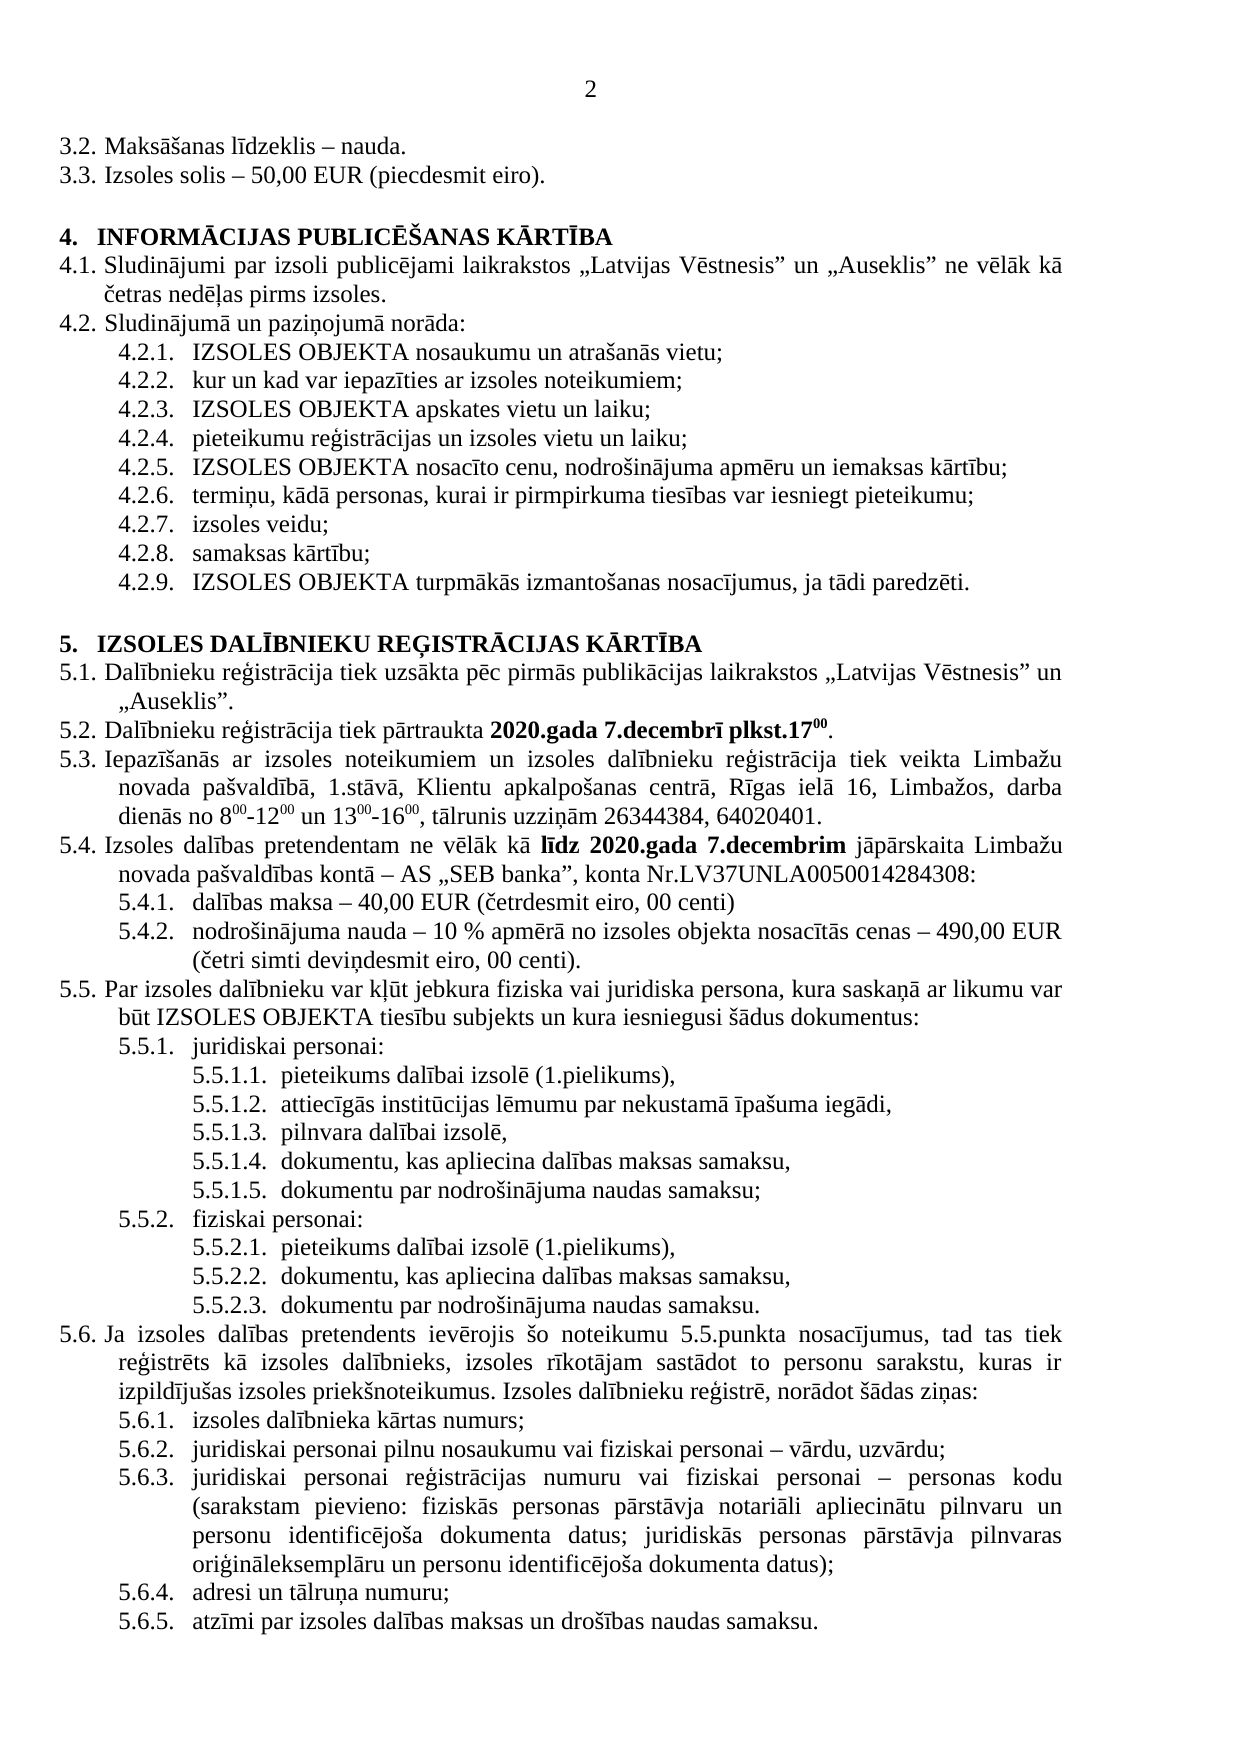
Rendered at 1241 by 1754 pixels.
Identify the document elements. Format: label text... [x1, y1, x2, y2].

list pieteikumu reģistrācijas un izsoles vietu un laiku; [118, 423, 1063, 452]
list izsoLES OBJEKTA apskates vietu un laiku; [118, 394, 1063, 423]
list dokumentu par nodrošinājuma naudas samaksu. [192, 1290, 1063, 1319]
list Izsoles dalības pretendentam ne vēlāk kā līdz 2020.gada 7.decembrim jāpārskaita Limbažu novada pašvaldības kontā – AS „SEB banka”, konta Nr.LV37UNLA0050014284308: [59, 830, 1063, 887]
list juridiskai personai: [118, 1031, 1063, 1060]
list IZSOLES DALĪBNIEKU REĢISTRĀCIJAS KĀRTĪBA [59, 629, 1063, 657]
list adresi un tālruņa numuru; [118, 1577, 1063, 1606]
list izsoles veidu; [118, 509, 1063, 538]
list Par izsoles dalībnieku var kļūt jebkura fiziska vai juridiska persona, kura saskaņā ar likumu var būt IZSOLES OBJEKTA tiesību subjekts un kura iesniegusi šādus dokumentus: [59, 974, 1063, 1031]
list Izsoles solis – 50,00 EUR (piecdesmit eiro). [59, 160, 1063, 189]
list juridiskai personai reģistrācijas numuru vai fiziskai personai – personas kodu (sarakstam pievieno: fiziskās personas pārstāvja notariāli apliecinātu pilnvaru un personu identificējoša dokumenta datus; juridiskās personas pārstāvja pilnvaras oriģināleksemplāru un personu identificējoša dokumenta datus); [118, 1462, 1063, 1577]
list termiņu, kādā personas, kurai ir pirmpirkuma tiesības var iesniegt pieteikumu; [118, 481, 1063, 509]
list pieteikums dalībai izsolē (1.pielikums), [192, 1232, 1063, 1261]
list IZSOLES OBJEKTA nosaukumu un atrašanās vietu; [118, 337, 1063, 366]
list dokumentu, kas apliecina dalības maksas samaksu, [192, 1261, 1063, 1290]
list Iepazīšanās ar izsoles noteikumiem un izsoles dalībnieku reģistrācija tiek veikta Limbažu novada pašvaldībā, 1.stāvā, Klientu apkalpošanas centrā, Rīgas ielā 16, Limbažos, darba dienās no 800-1200 un 1300-1600, tālrunis uzziņām 26344384, 64020401. [59, 744, 1063, 830]
list Dalībnieku reģistrācija tiek pārtraukta 2020.gada 7.decembrī plkst.1700. [59, 715, 1063, 744]
list dokumentu par nodrošinājuma naudas samaksu; [192, 1175, 1063, 1204]
list nodrošinājuma nauda – 10 % apmērā no izsoles objekta nosacītās cenas – 490,00 EUR (četri simti deviņdesmit eiro, 00 centi). [118, 916, 1063, 974]
list izsolES objekta turpmākās izmantošanas nosacījumus, ja tādi paredzēti. [118, 567, 1063, 596]
list atzīmi par izsoles dalības maksas un drošības naudas samaksu. [118, 1606, 1063, 1635]
list juridiskai personai pilnu nosaukumu vai fiziskai personai – vārdu, uzvārdu; [118, 1434, 1063, 1462]
list Maksāšanas līdzeklis – nauda. [59, 131, 1063, 160]
list dokumentu, kas apliecina dalības maksas samaksu, [192, 1146, 1063, 1175]
list attiecīgās institūcijas lēmumu par nekustamā īpašuma iegādi, [192, 1089, 1063, 1117]
list fiziskai personai: [118, 1204, 1063, 1232]
list INFORMĀCIJAS PUBLICĒŠANAS KĀRTĪBA [59, 222, 1063, 251]
list pieteikums dalībai izsolē (1.pielikums), [192, 1060, 1063, 1089]
list Ja izsoles dalības pretendents ievērojis šo noteikumu 5.5.punkta nosacījumus, tad tas tiek reģistrēts kā izsoles dalībnieks, izsoles rīkotājam sastādot to personu sarakstu, kuras ir izpildījušas izsoles priekšnoteikumus. Izsoles dalībnieku reģistrē, norādot šādas ziņas: [59, 1319, 1063, 1405]
list Sludinājumā un paziņojumā norāda: [59, 308, 1063, 337]
list dalības maksa – 40,00 EUR (četrdesmit eiro, 00 centi) [118, 887, 1063, 916]
list kur un kad var iepazīties ar izsoles noteikumiem; [118, 366, 1063, 394]
list Sludinājumi par izsoli publicējami laikrakstos „Latvijas Vēstnesis” un „Auseklis” ne vēlāk kā četras nedēļas pirms izsoles. [59, 251, 1063, 308]
list samaksas kārtību; [118, 538, 1063, 567]
list pilnvara dalībai izsolē, [192, 1117, 1063, 1146]
list izsolES objekta nosacīto cenu, nodrošinājuma apmēru un iemaksas kārtību; [118, 452, 1063, 481]
list izsoles dalībnieka kārtas numurs; [118, 1405, 1063, 1434]
list Dalībnieku reģistrācija tiek uzsākta pēc pirmās publikācijas laikrakstos „Latvijas Vēstnesis” un „Auseklis”. [59, 657, 1063, 715]
